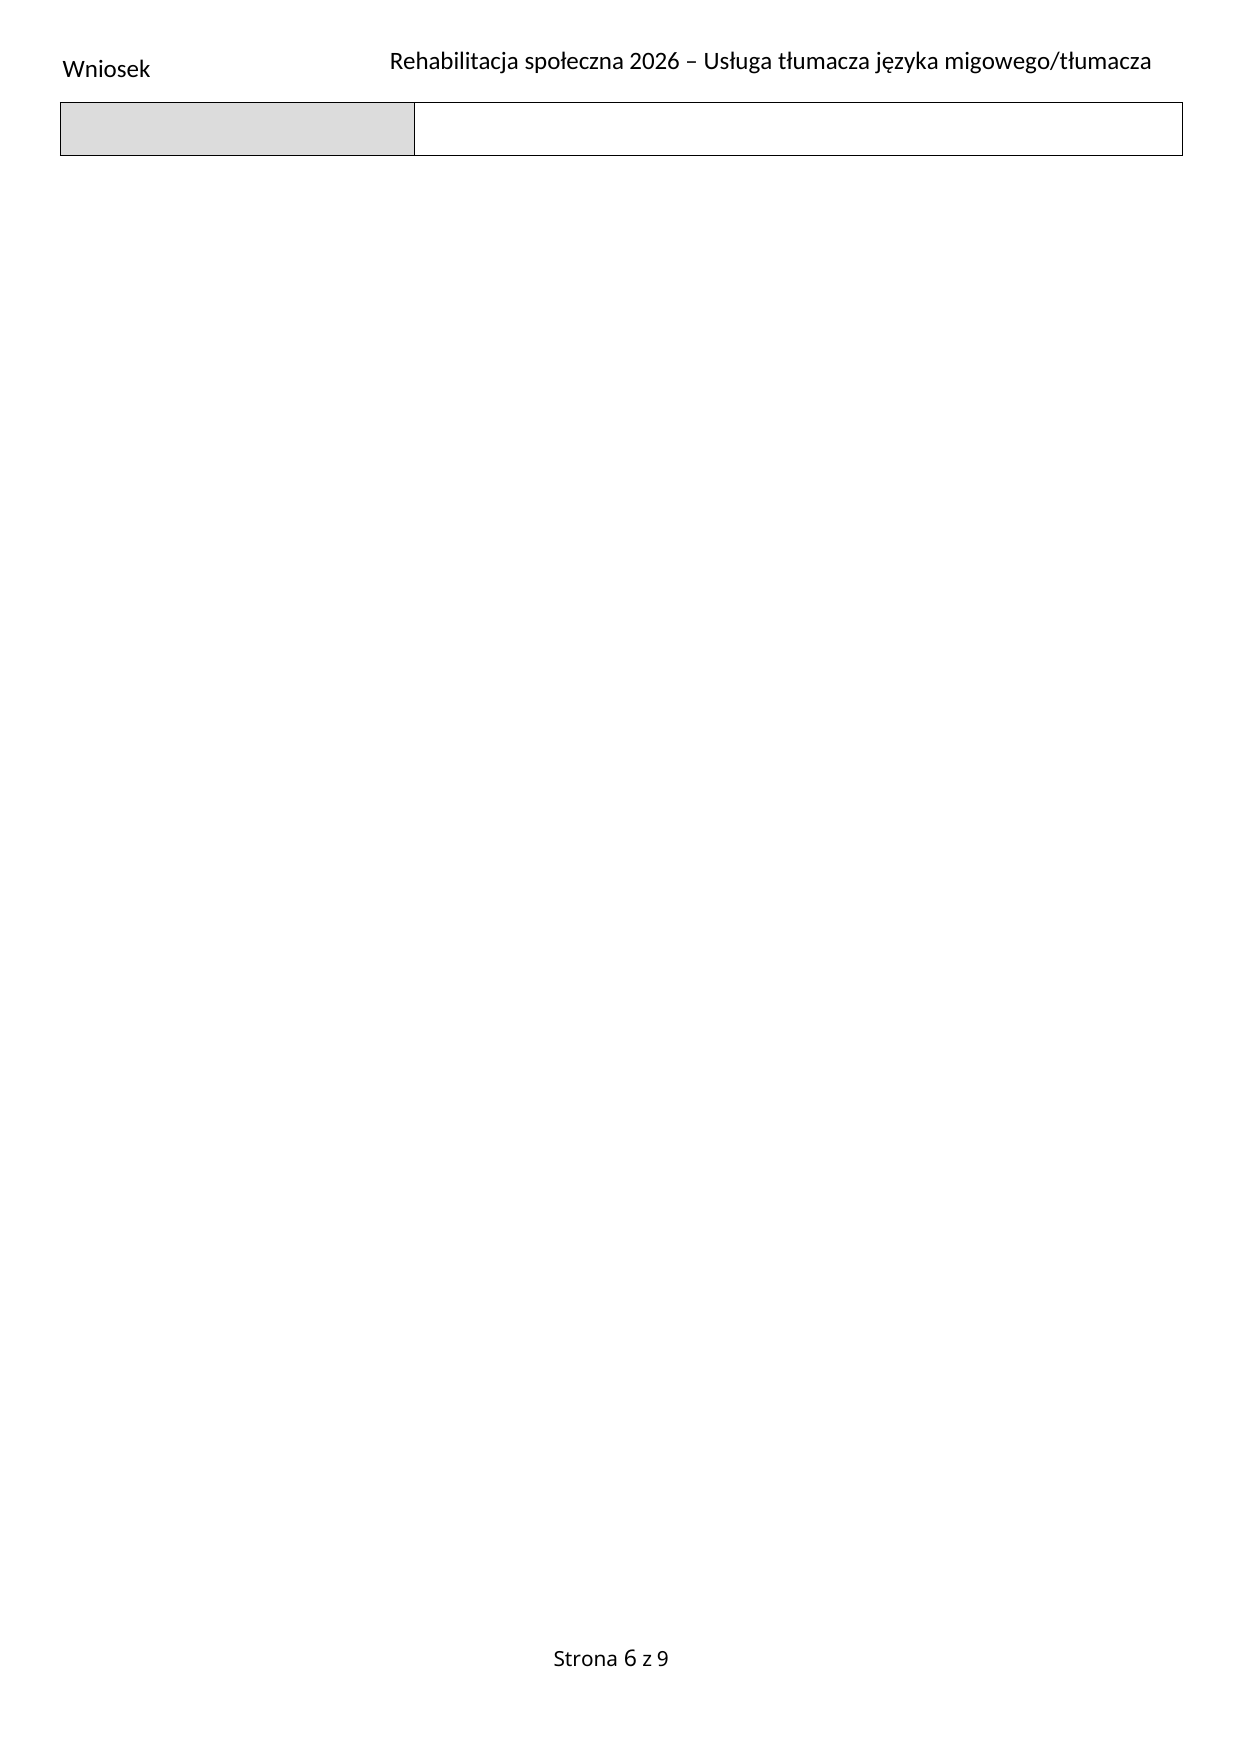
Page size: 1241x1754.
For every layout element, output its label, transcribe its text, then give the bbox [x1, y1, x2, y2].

table_cell [415, 103, 1182, 155]
table_cell Uzasadnienie: [61, 103, 414, 155]
